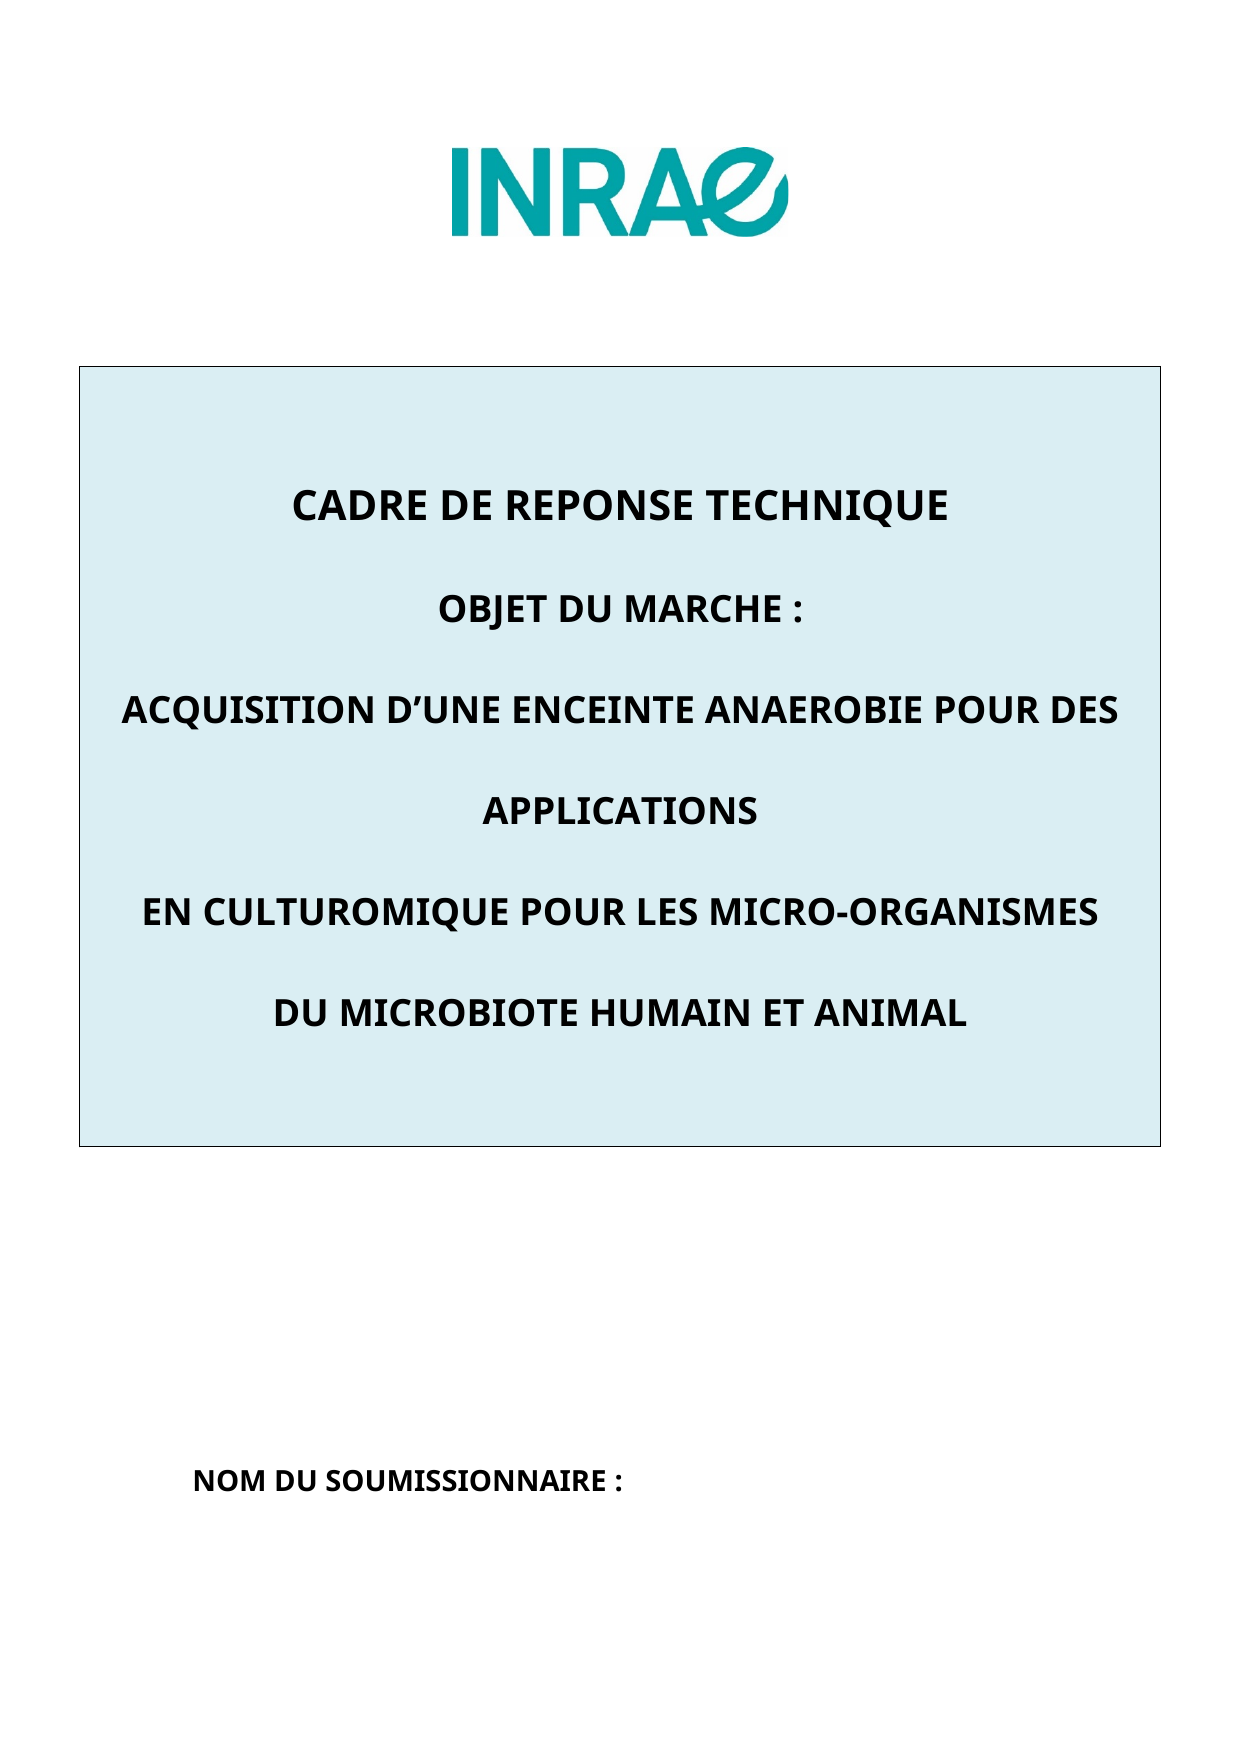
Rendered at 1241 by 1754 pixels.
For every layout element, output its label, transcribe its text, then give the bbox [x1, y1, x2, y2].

text NOM DU SOUMISSIONNAIRE : [192, 1461, 1033, 1500]
text ACQUISITION D’UNE ENCEINTE ANAEROBIE POUR DES [80, 680, 1160, 734]
text DU MICROBIOTE HUMAIN ET ANIMAL [80, 983, 1160, 1038]
picture [452, 147, 789, 237]
text APPLICATIONS [80, 781, 1160, 836]
text caDRE DE REPONSE TECHNIQUE [80, 472, 1160, 532]
text EN CULTUROMIQUE POUR LES MICRO-ORGANISMES [80, 882, 1160, 937]
text objet du marche : [80, 579, 1160, 633]
